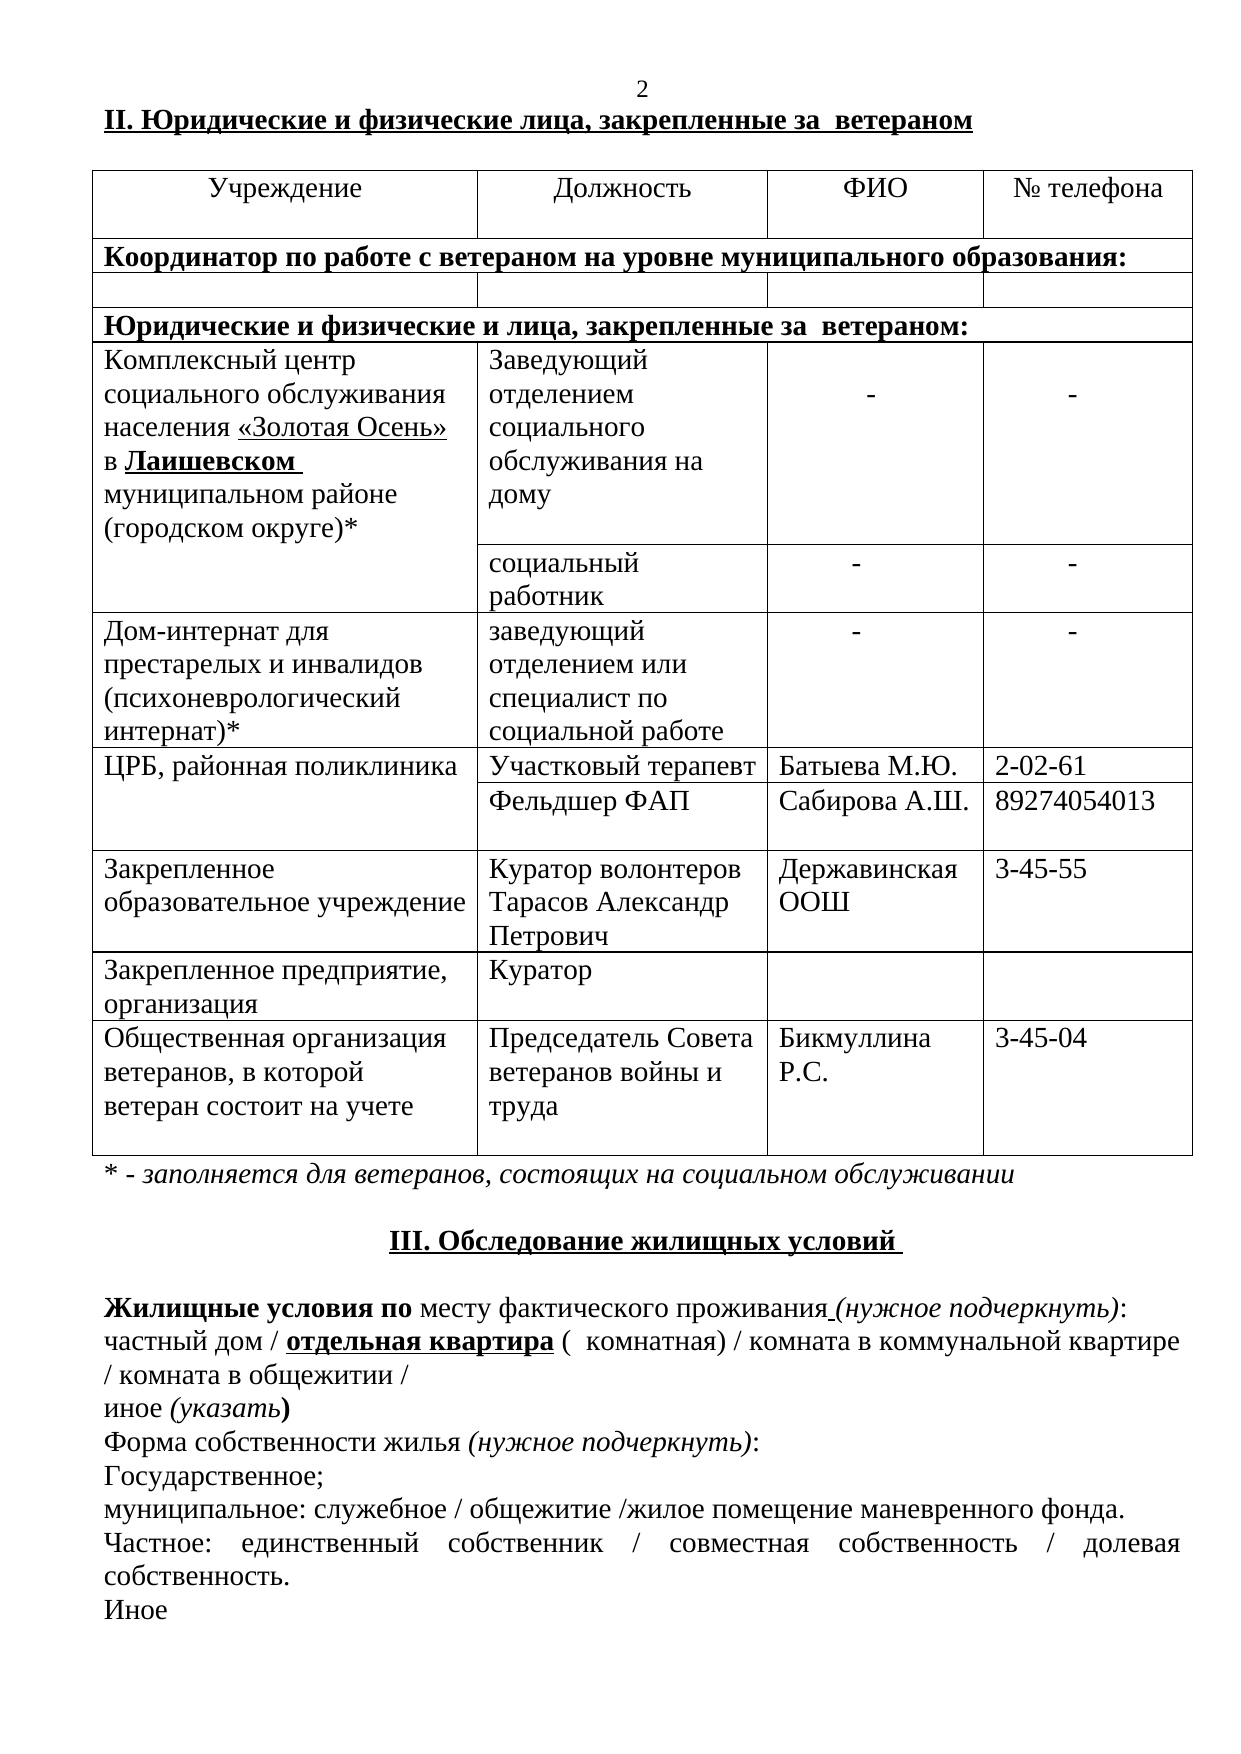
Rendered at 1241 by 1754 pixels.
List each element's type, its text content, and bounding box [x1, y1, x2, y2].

table_cell 3-45-55 [984, 851, 1192, 951]
table_cell 89274054013 [984, 783, 1192, 850]
table_cell - [984, 343, 1192, 544]
table_cell заведующий отделением или специалист по социальной работе [478, 613, 767, 747]
text Частное: единственный собственник / совместная собственность / долевая собственность. [103, 1525, 1181, 1592]
table_cell 3-45-04 [984, 1021, 1192, 1155]
table_cell - [984, 613, 1192, 747]
table_header ФИО [768, 171, 983, 238]
table_cell Заведующий отделением социального обслуживания на дому [478, 343, 767, 544]
table_cell - [984, 545, 1192, 612]
text II. Юридические и физические лица, закрепленные за ветераном [103, 102, 1181, 136]
table_cell - [768, 613, 983, 747]
table_cell [768, 273, 983, 307]
table_cell [984, 273, 1192, 307]
table_cell ЦРБ, районная поликлиника [93, 748, 477, 782]
table_cell Бикмуллина Р.С. [768, 1021, 983, 1155]
table_cell Закрепленное образовательное учреждение [93, 851, 477, 951]
table_header Должность [478, 171, 767, 238]
table_cell [768, 953, 983, 1019]
text муниципальное: служебное / общежитие /жилое помещение маневренного фонда. [103, 1491, 1181, 1525]
table_cell Куратор [478, 953, 767, 1019]
text * - заполняется для ветеранов, состоящих на социальном обслуживании [103, 1156, 1181, 1189]
text Жилищные условия по месту фактического проживания (нужное подчеркнуть): [103, 1290, 1181, 1323]
table_cell [93, 273, 477, 307]
table_header № телефона [984, 171, 1192, 238]
table_cell Комплексный центр социального обслуживания населения «Золотая Осень» в Лаишевском муниципальном районе (городском округе)* [93, 343, 477, 544]
table_cell [93, 782, 477, 850]
table_cell [984, 953, 1192, 1019]
table_cell Державинская ООШ [768, 851, 983, 951]
text иное (указать) [103, 1391, 1181, 1424]
table_cell - [768, 343, 983, 544]
text Форма собственности жилья (нужное подчеркнуть): [103, 1424, 1181, 1458]
table_cell Закрепленное предприятие, организация [93, 953, 477, 1019]
table_cell Фельдшер ФАП [478, 783, 767, 850]
table_cell Сабирова А.Ш. [768, 783, 983, 850]
table_cell Дом-интернат для престарелых и инвалидов (психоневрологический интернат)* [93, 613, 477, 747]
text Государственное; [103, 1458, 1181, 1491]
table_cell - [768, 545, 983, 612]
table_header Учреждение [93, 171, 477, 238]
text III. Обследование жилищных условий [103, 1223, 1181, 1256]
table_cell [478, 273, 767, 307]
table_cell Участковый терапевт [478, 748, 767, 782]
text частный дом / отдельная квартира ( комнатная) / комната в коммунальной квартире / комната в общежитии / [103, 1323, 1181, 1391]
table_cell Юридические и физические и лица, закрепленные за ветераном: [93, 308, 1192, 341]
table_cell социальный работник [478, 545, 767, 612]
table_cell Председатель Совета ветеранов войны и труда [478, 1021, 767, 1155]
table_cell Куратор волонтеров Тарасов Александр Петрович [478, 851, 767, 951]
text Иное [103, 1592, 1181, 1625]
table_cell 2-02-61 [984, 748, 1192, 782]
table_cell Координатор по работе с ветераном на уровне муниципального образования: [93, 239, 1192, 272]
table_cell Общественная организация ветеранов, в которой ветеран состоит на учете [93, 1021, 477, 1155]
table_cell Батыева М.Ю. [768, 748, 983, 782]
table_cell [93, 544, 477, 612]
